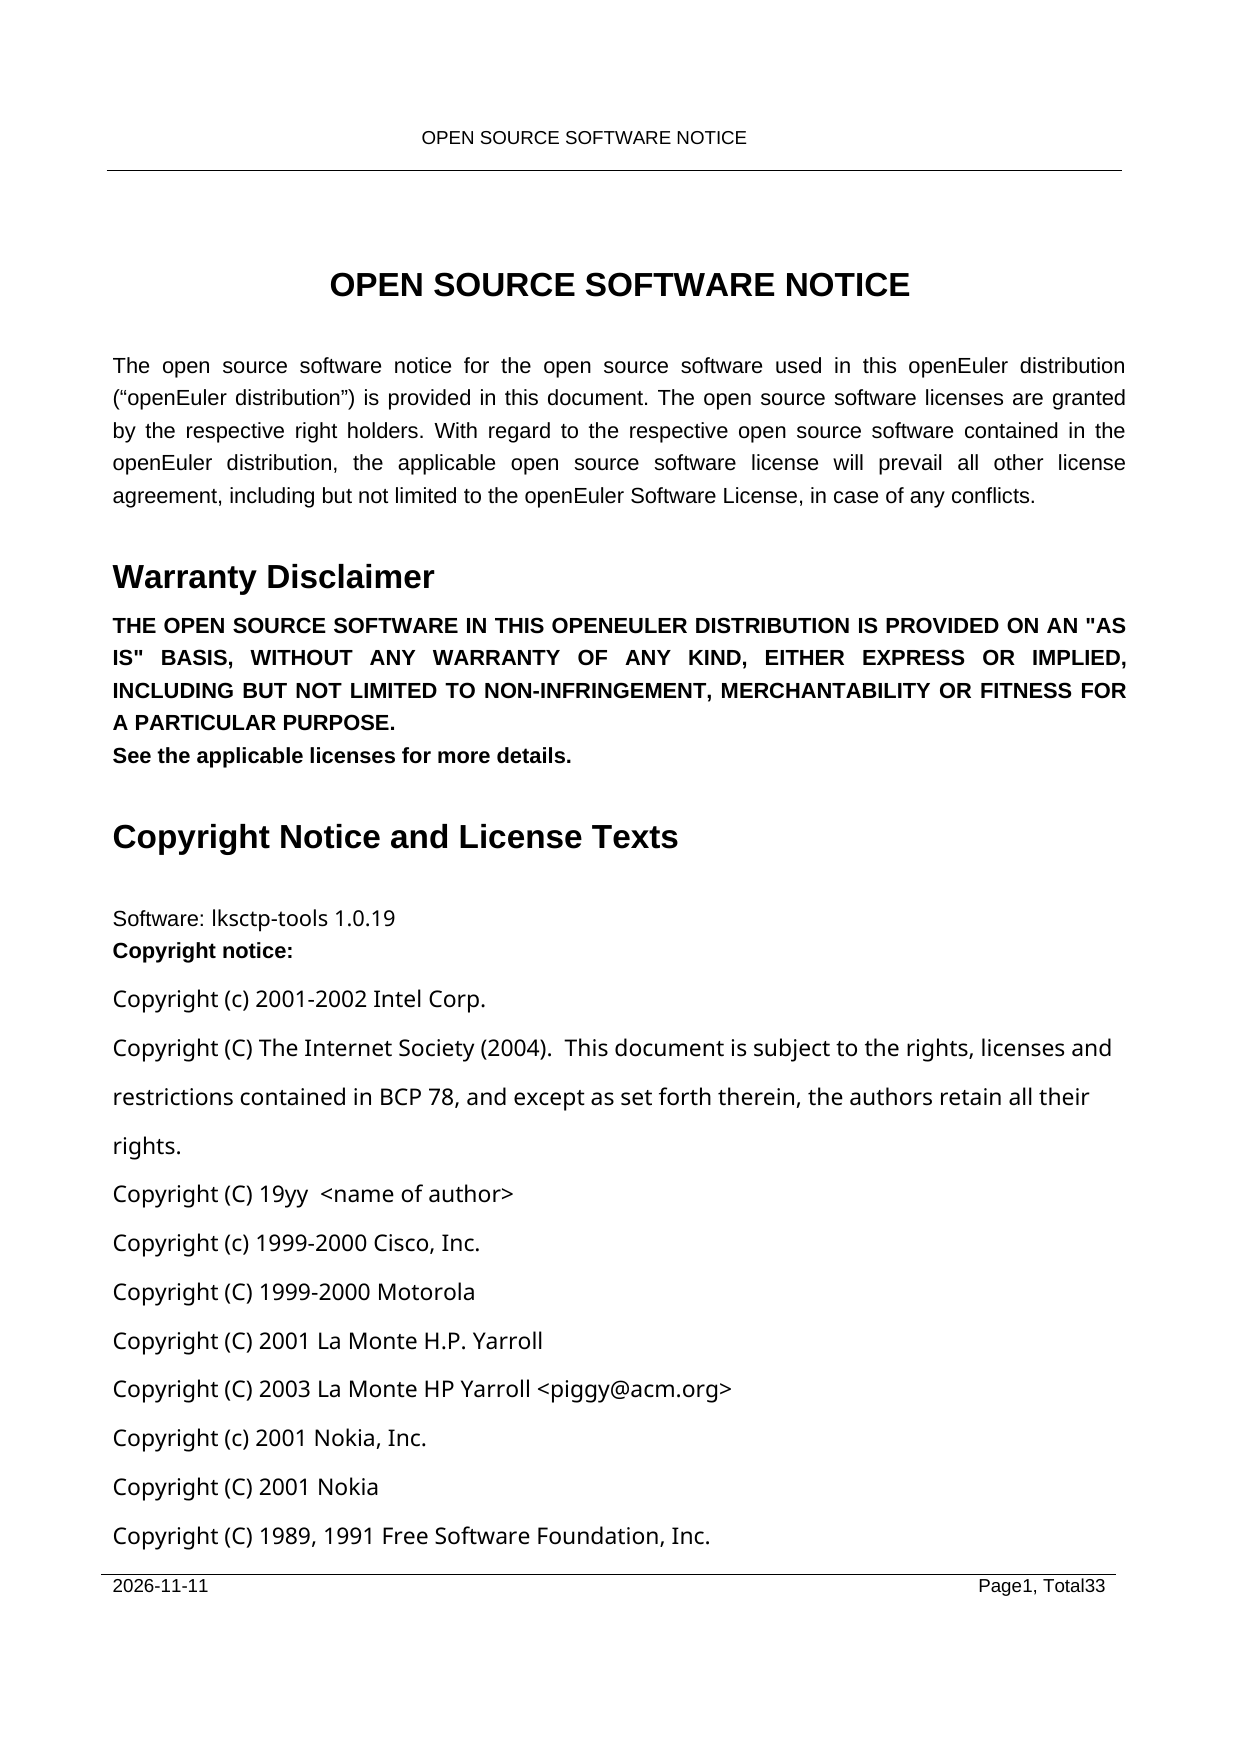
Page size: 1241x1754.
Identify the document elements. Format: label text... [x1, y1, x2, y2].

text Software: lksctp-tools 1.0.19 [112, 901, 1128, 934]
text The open source software notice for the open source software used in this openEuler distribution (“openEuler distribution”) is provided in this document. The open source software licenses are granted by the respective right holders. With regard to the respective open source software contained in the openEuler distribution, the applicable open source software license will prevail all other license agreement, including but not limited to the openEuler Software License, in case of any conflicts. [112, 349, 1128, 511]
text THE OPEN SOURCE SOFTWARE IN THIS OPENEULER DISTRIBUTION IS PROVIDED ON AN "AS IS" BASIS, WITHOUT ANY WARRANTY OF ANY KIND, EITHER EXPRESS OR IMPLIED, INCLUDING BUT NOT LIMITED TO NON-INFRINGEMENT, MERCHANTABILITY OR FITNESS FOR A PARTICULAR PURPOSE. See the applicable licenses for more details. [112, 609, 1128, 771]
text OPEN SOURCE SOFTWARE NOTICE [112, 251, 1128, 316]
text Copyright Notice and License Texts [112, 804, 1128, 869]
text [112, 934, 1128, 1551]
text Warranty Disclaimer [112, 544, 1128, 609]
